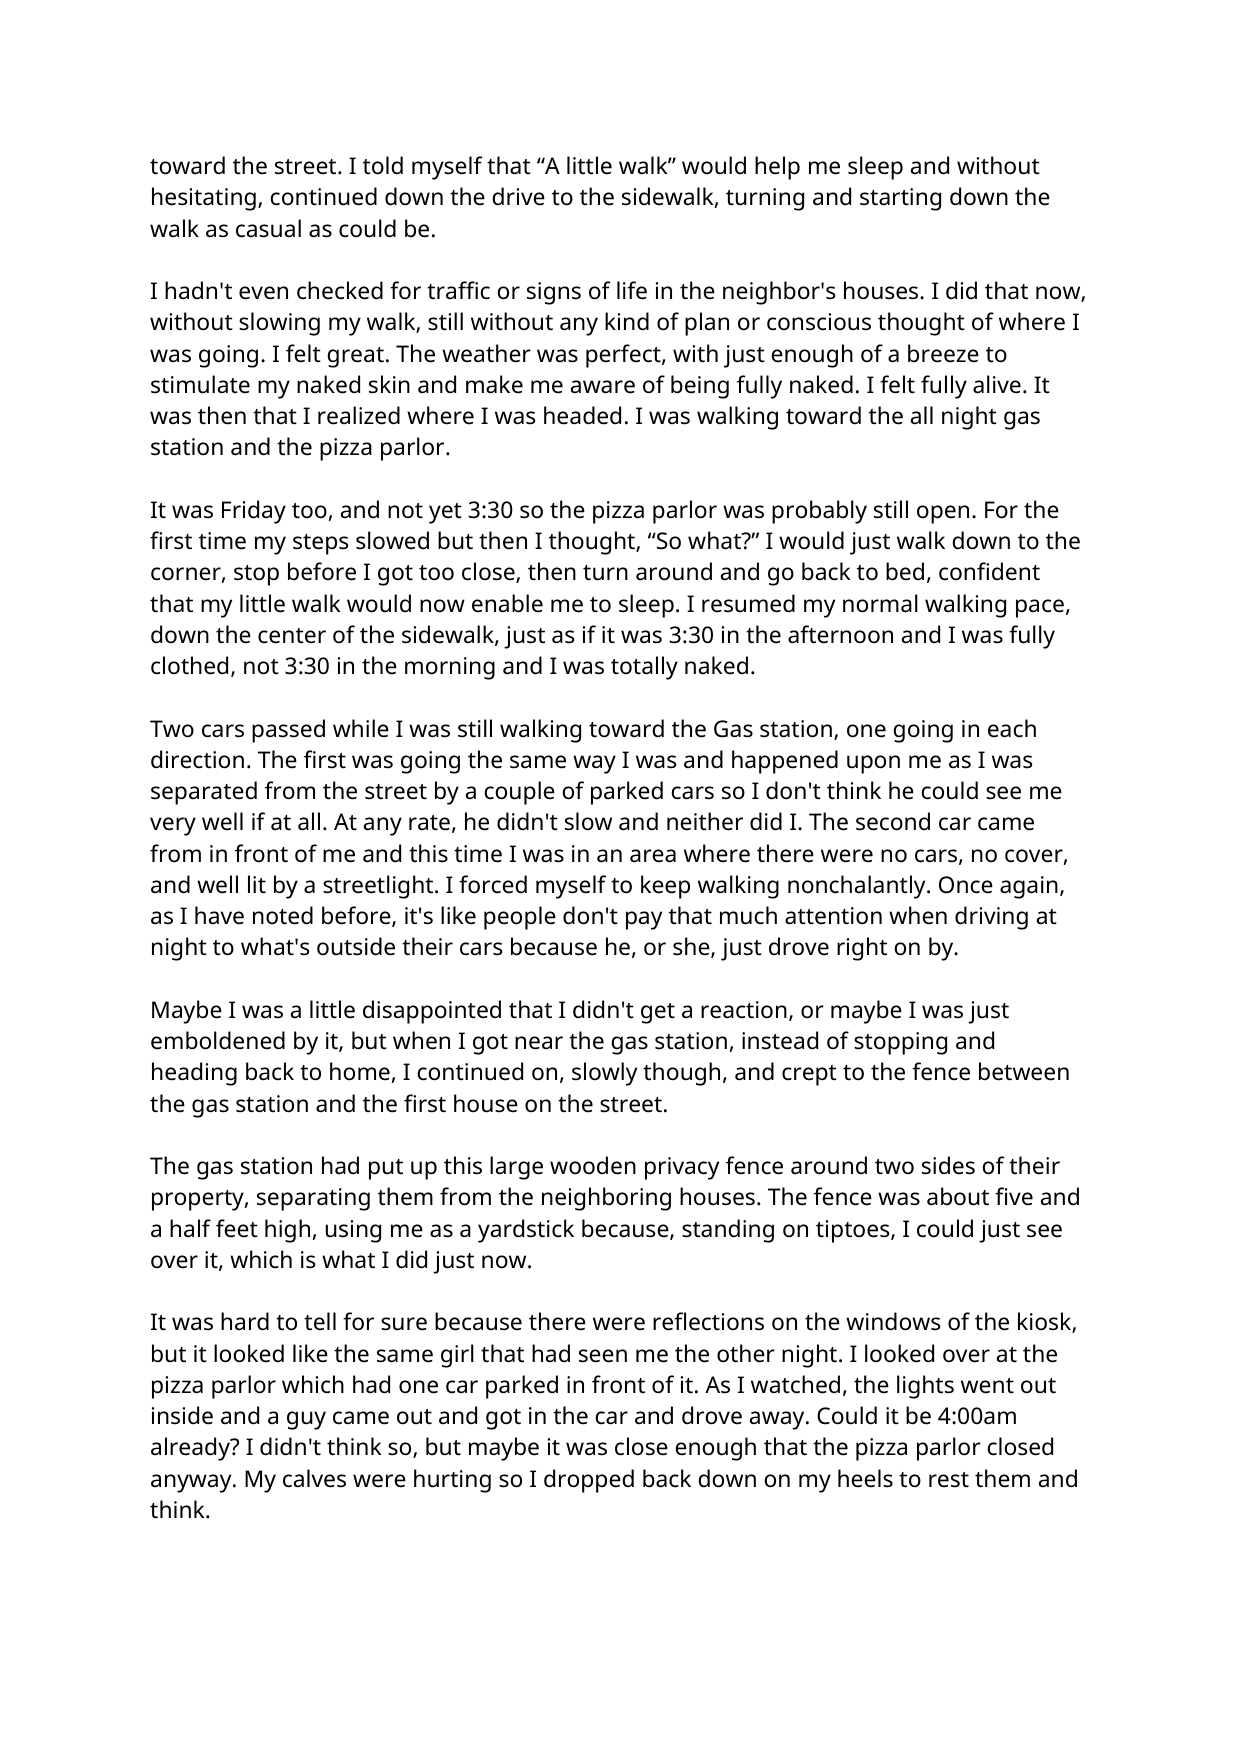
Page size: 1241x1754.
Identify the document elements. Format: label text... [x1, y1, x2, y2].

text The gas station had put up this large wooden privacy fence around two sides of their property, separating them from the neighboring houses. The fence was about five and a half feet high, using me as a yardstick because, standing on tiptoes, I could just see over it, which is what I did just now. [150, 1150, 1090, 1275]
text Maybe I was a little disappointed that I didn't get a reaction, or maybe I was just emboldened by it, but when I got near the gas station, instead of stopping and heading back to home, I continued on, slowly though, and crept to the fence between the gas station and the first house on the street. [150, 994, 1090, 1119]
text It was hard to tell for sure because there were reflections on the windows of the kiosk, but it looked like the same girl that had seen me the other night. I looked over at the pizza parlor which had one car parked in front of it. As I watched, the lights went out inside and a guy came out and got in the car and drove away. Could it be 4:00am already? I didn't think so, but maybe it was close enough that the pizza parlor closed anyway. My calves were hurting so I dropped back down on my heels to rest them and think. [150, 1306, 1090, 1525]
text Two cars passed while I was still walking toward the Gas station, one going in each direction. The first was going the same way I was and happened upon me as I was separated from the street by a couple of parked cars so I don't think he could see me very well if at all. At any rate, he didn't slow and neither did I. The second car came from in front of me and this time I was in an area where there were no cars, no cover, and well lit by a streetlight. I forced myself to keep walking nonchalantly. Once again, as I have noted before, it's like people don't pay that much attention when driving at night to what's outside their cars because he, or she, just drove right on by. [150, 712, 1090, 962]
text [150, 150, 1090, 244]
text I hadn't even checked for traffic or signs of life in the neighbor's houses. I did that now, without slowing my walk, still without any kind of plan or conscious thought of where I was going. I felt great. The weather was perfect, with just enough of a breeze to stimulate my naked skin and make me aware of being fully naked. I felt fully alive. It was then that I realized where I was headed. I was walking toward the all night gas station and the pizza parlor. [150, 275, 1090, 462]
text It was Friday too, and not yet 3:30 so the pizza parlor was probably still open. For the first time my steps slowed but then I thought, “So what?” I would just walk down to the corner, stop before I got too close, then turn around and go back to bed, confident that my little walk would now enable me to sleep. I resumed my normal walking pace, down the center of the sidewalk, just as if it was 3:30 in the afternoon and I was fully clothed, not 3:30 in the morning and I was totally naked. [150, 494, 1090, 681]
